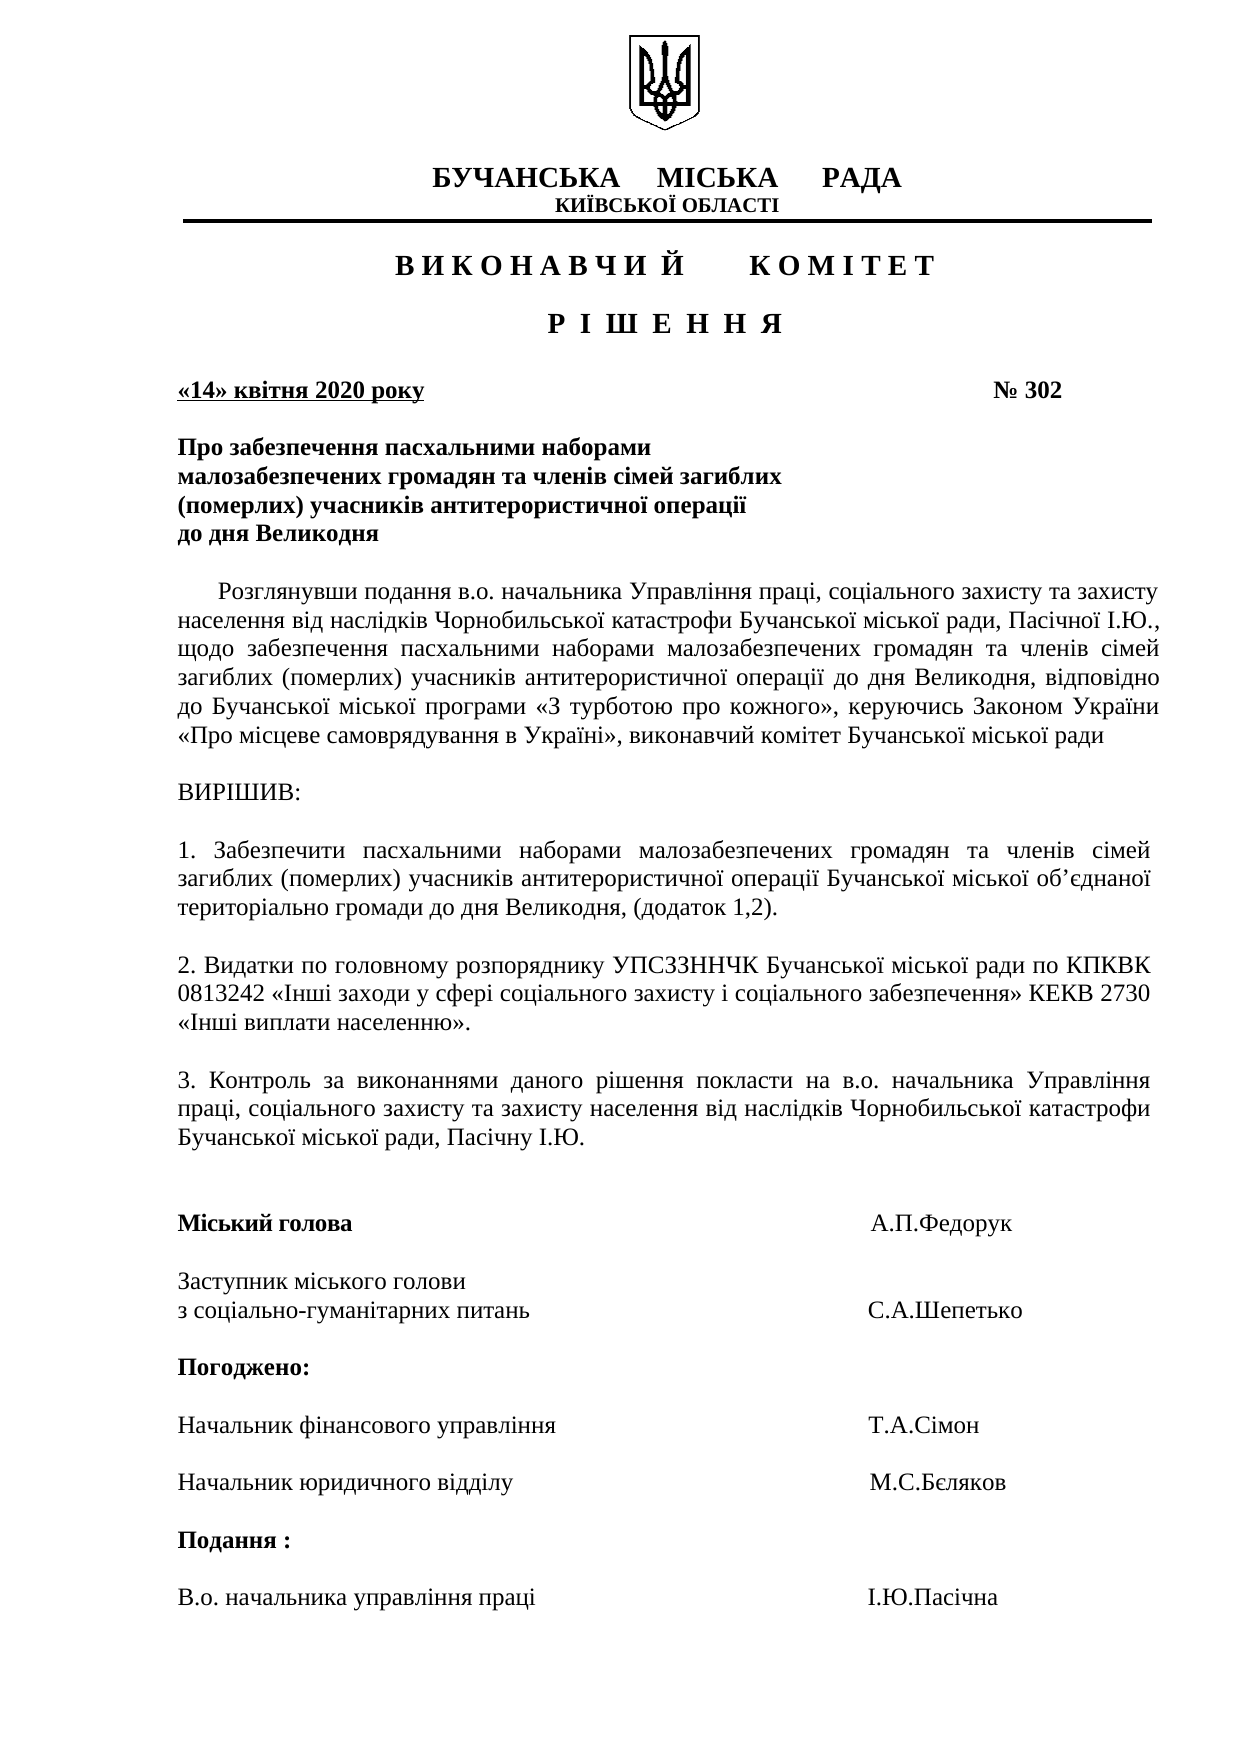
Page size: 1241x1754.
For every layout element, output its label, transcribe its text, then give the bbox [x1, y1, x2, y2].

text (померлих) учасників антитерористичної операції [177, 490, 1152, 518]
text 1. Забезпечити пасхальними наборами малозабезпечених громадян та членів сімей загиблих (померлих) учасників антитерористичної операції Бучанської міської об’єднаної територіально громади до дня Великодня, (додаток 1,2). [177, 835, 1152, 921]
text Міський голова А.П.Федорук [177, 1208, 1152, 1237]
text Начальник юридичного відділу М.С.Бєляков [177, 1467, 1152, 1496]
text 3. Контроль за виконаннями даного рішення покласти на в.о. начальника Управління праці, соціального захисту та захисту населення від наслідків Чорнобильської катастрофи Бучанської міської ради, Пасічну І.Ю. [177, 1065, 1152, 1151]
text В.о. начальника управління праці І.Ю.Пасічна [177, 1582, 1152, 1611]
text малозабезпечених громадян та членів сімей загиблих [177, 461, 1152, 490]
subtitle В И К О Н А В Ч И Й К О М І Т Е Т [177, 248, 1152, 281]
text Подання : [177, 1525, 1152, 1553]
text Погоджено: [177, 1352, 1152, 1381]
text Розглянувши подання в.о. начальника Управління праці, соціального захисту та захисту населення від наслідків Чорнобильської катастрофи Бучанської міської ради, Пасічної І.Ю., щодо забезпечення пасхальними наборами малозабезпечених громадян та членів сімей загиблих (померлих) учасників антитерористичної операції до дня Великодня, відповідно до Бучанської міської програми «З турботою про кожного», керуючись Законом України «Про місцеве самоврядування в Україні», виконавчий комітет Бучанської міської ради [177, 576, 1160, 748]
text 2. Видатки по головному розпоряднику УПСЗЗННЧК Бучанської міської ради по КПКВК 0813242 «Інші заходи у сфері соціального захисту і соціального забезпечення» КЕКВ 2730 «Інші виплати населенню». [177, 950, 1152, 1036]
text Заступник міського голови [177, 1266, 1152, 1295]
text «14» квітня 2020 року № 302 [177, 375, 1152, 403]
subtitle КИЇВСЬКОЇ ОБЛАСТІ [183, 193, 1152, 219]
text Начальник фінансового управління Т.А.Сімон [177, 1410, 1152, 1438]
text з соціально-гуманітарних питань С.А.Шепетько [177, 1295, 1152, 1323]
text до дня Великодня [177, 518, 1152, 547]
text ВИРІШИВ: [177, 777, 1152, 806]
text БУЧАНСЬКА МІСЬКА РАДА [183, 160, 1152, 193]
subtitle Р І Ш Е Н Н Я [177, 306, 1152, 340]
text Про забезпечення пасхальними наборами [177, 432, 1152, 461]
